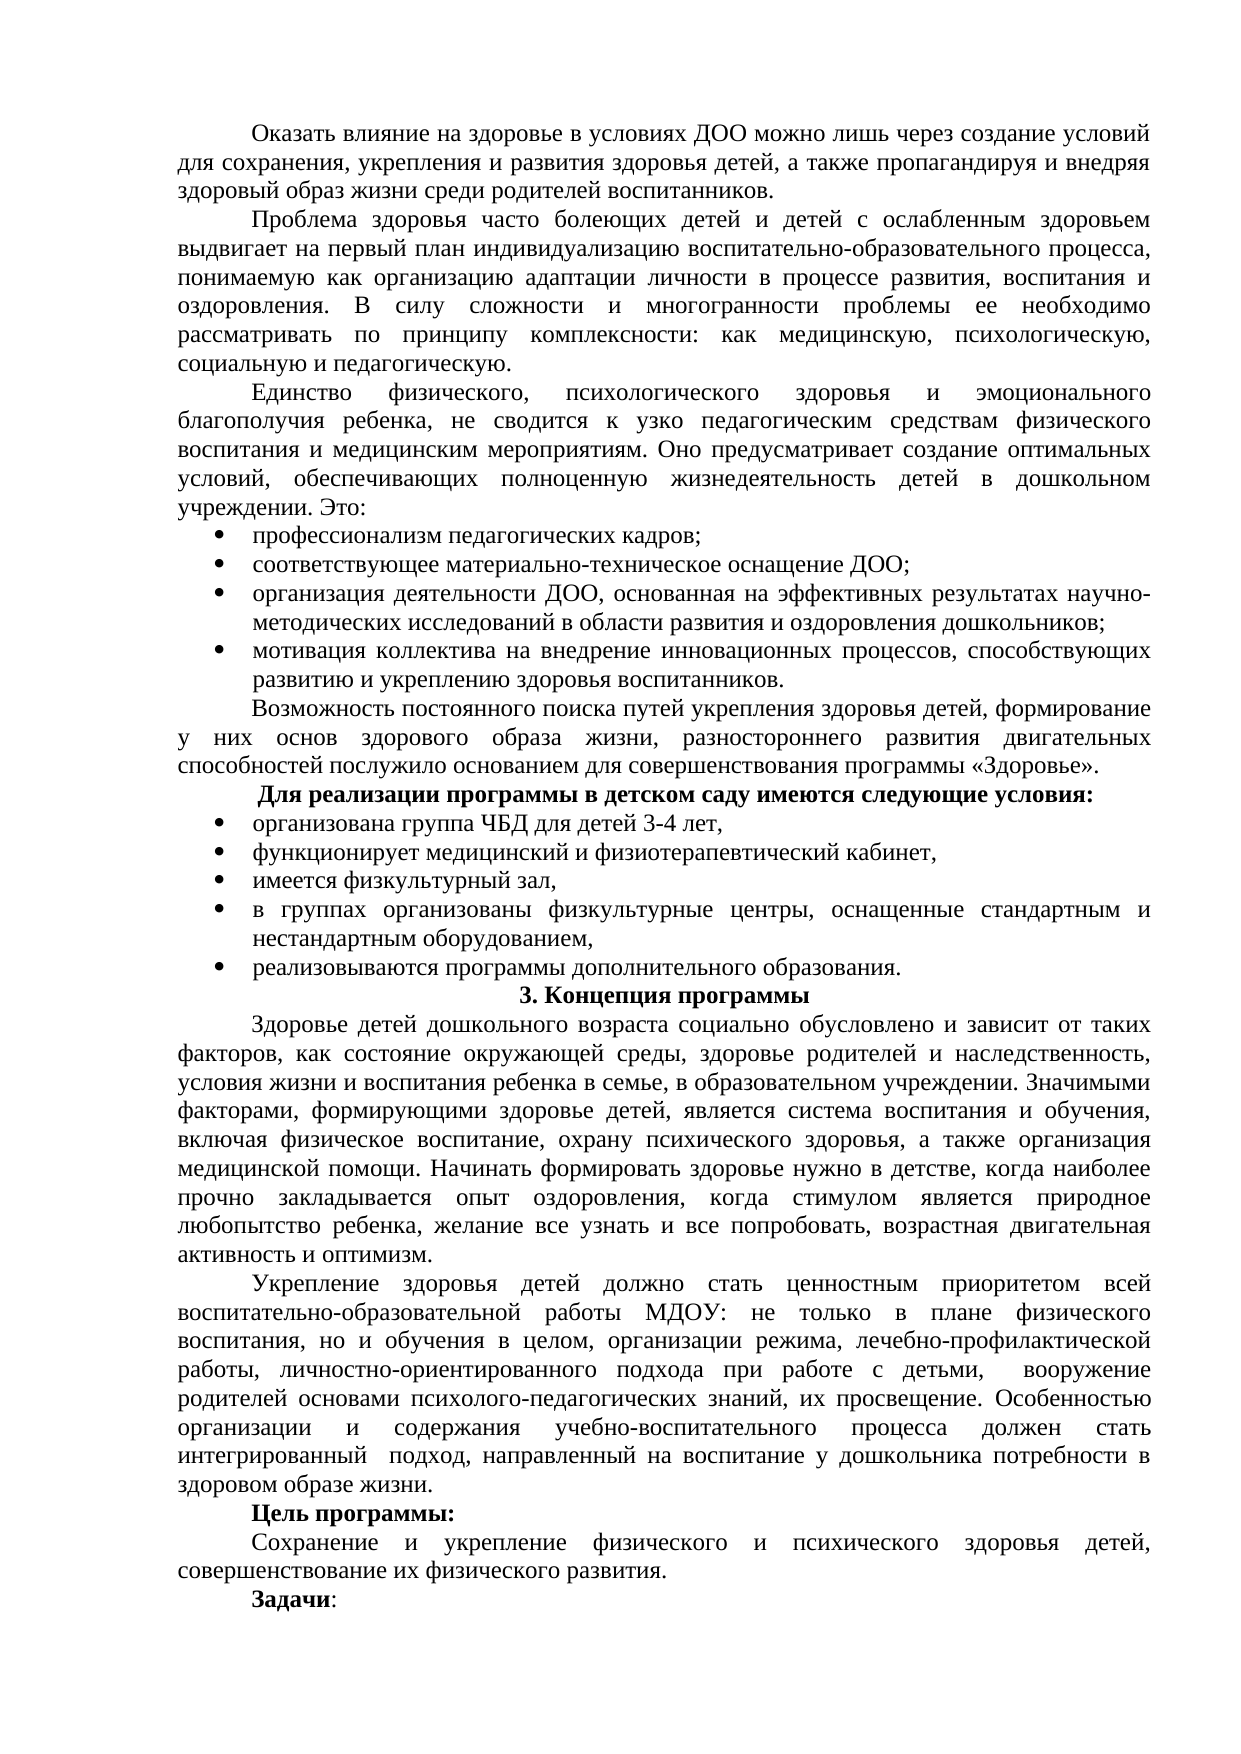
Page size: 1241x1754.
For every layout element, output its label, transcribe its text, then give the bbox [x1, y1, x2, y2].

text Оказать влияние на здоровье в условиях ДОО можно лишь через создание условий для сохранения, укрепления и развития здоровья детей, а также пропагандируя и внедряя здоровый образ жизни среди родителей воспитанников. [177, 118, 1152, 204]
list профессионализм педагогических кадров; [215, 521, 1152, 549]
list организация деятельности ДОО, основанная на эффективных результатах научно-методических исследований в области развития и оздоровления дошкольников; [215, 578, 1152, 636]
list имеется физкультурный зал, [215, 866, 1152, 894]
text Цель программы: [177, 1498, 1152, 1527]
text Возможность постоянного поиска путей укрепления здоровья детей, формирование у них основ здорового образа жизни, разностороннего развития двигательных способностей послужило основанием для совершенствования программы «Здоровье». [177, 693, 1152, 779]
text Проблема здоровья часто болеющих детей и детей с ослабленным здоровьем выдвигает на первый план индивидуализацию воспитательно-образовательного процесса, понимаемую как организацию адаптации личности в процессе развития, воспитания и оздоровления. В силу сложности и многогранности проблемы ее необходимо рассматривать по принципу комплексности: как медицинскую, психологическую, социальную и педагогическую. [177, 204, 1152, 377]
text Здоровье детей дошкольного возраста социально обусловлено и зависит от таких факторов, как состояние окружающей среды, здоровье родителей и наследственность, условия жизни и воспитания ребенка в семье, в образовательном учреждении. Значимыми факторами, формирующими здоровье детей, является система воспитания и обучения, включая физическое воспитание, охрану психического здоровья, а также организация медицинской помощи. Начинать формировать здоровье нужно в детстве, когда наиболее прочно закладывается опыт оздоровления, когда стимулом является природное любопытство ребенка, желание все узнать и все попробовать, возрастная двигательная активность и оптимизм. [177, 1009, 1152, 1268]
list соответствующее материально-техническое оснащение ДОО; [215, 549, 1152, 578]
text Единство физического, психологического здоровья и эмоционального благополучия ребенка, не сводится к узко педагогическим средствам физического воспитания и медицинским мероприятиям. Оно предусматривает создание оптимальных условий, обеспечивающих полноценную жизнедеятельность детей в дошкольном учреждении. Это: [177, 377, 1152, 521]
list организована группа ЧБД для детей 3-4 лет, [215, 808, 1152, 837]
list мотивация коллектива на внедрение инновационных процессов, способствующих развитию и укреплению здоровья воспитанников. [215, 636, 1152, 693]
text Укрепление здоровья детей должно стать ценностным приоритетом всей воспитательно-образовательной работы МДОУ: не только в плане физического воспитания, но и обучения в целом, организации режима, лечебно-профилактической работы, личностно-ориентированного подхода при работе с детьми, вооружение родителей основами психолого-педагогических знаний, их просвещение. Особенностью организации и содержания учебно-воспитательного процесса должен стать интегрированный подход, направленный на воспитание у дошкольника потребности в здоровом образе жизни. [177, 1268, 1152, 1498]
list в группах организованы физкультурные центры, оснащенные стандартным и нестандартным оборудованием, [215, 894, 1152, 952]
text Задачи: [177, 1584, 1152, 1613]
text Для реализации программы в детском саду имеются следующие условия: [177, 779, 1152, 808]
list функционирует медицинский и физиотерапевтический кабинет, [215, 837, 1152, 866]
text Сохранение и укрепление физического и психического здоровья детей, совершенствование их физического развития. [177, 1527, 1152, 1584]
text 3. Концепция программы [177, 981, 1152, 1009]
list реализовываются программы дополнительного образования. [215, 952, 1152, 981]
